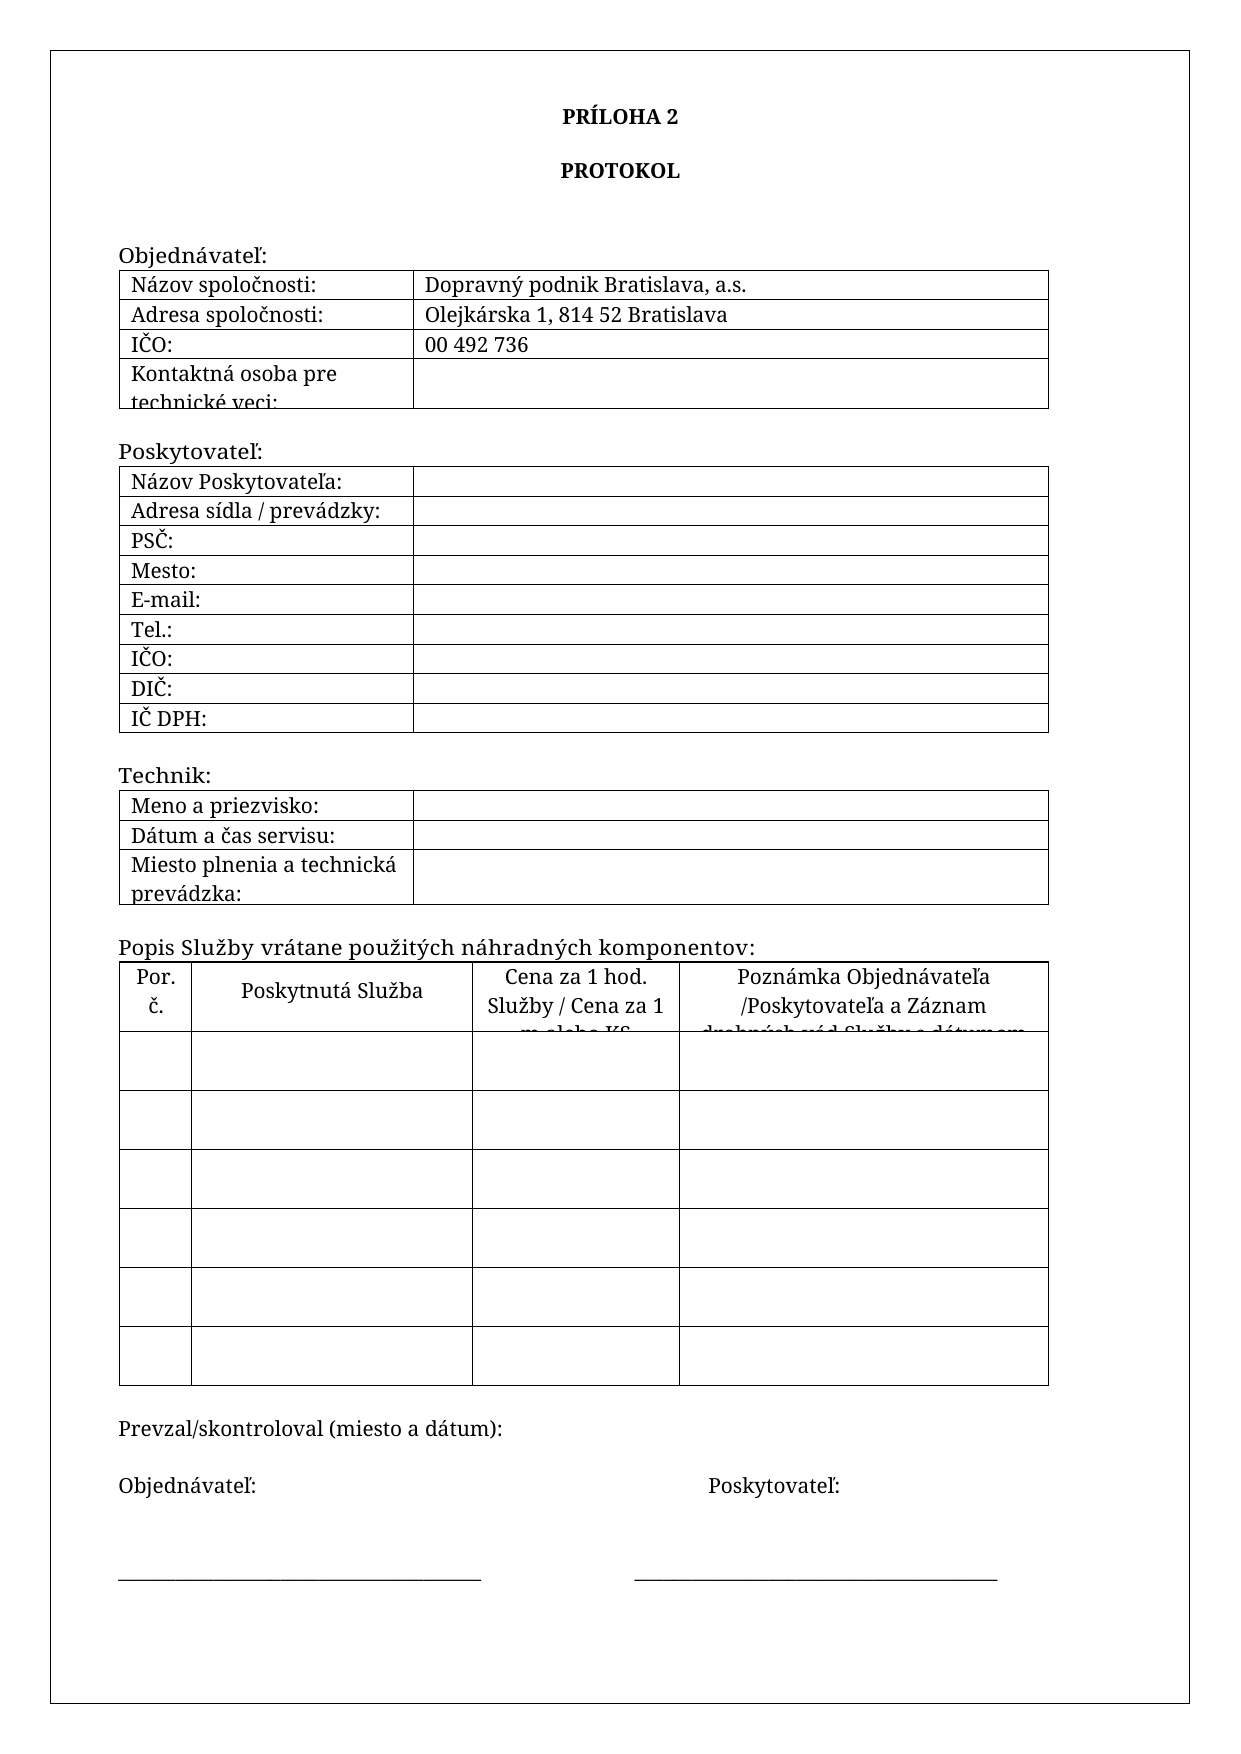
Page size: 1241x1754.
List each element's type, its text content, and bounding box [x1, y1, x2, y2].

text PRÍLOHA 2 [118, 102, 1122, 131]
table_cell Tel.: [120, 615, 413, 643]
table_cell [414, 556, 1048, 584]
table_cell [473, 1032, 679, 1089]
table_header [414, 791, 1048, 820]
table_cell [414, 645, 1048, 673]
table_header Poskytnutá Služba [192, 963, 472, 1031]
table_cell PSČ: [120, 526, 413, 555]
table_cell Adresa spoločnosti: [120, 300, 413, 329]
table_cell IČ DPH: [120, 704, 413, 732]
table_cell [120, 1032, 191, 1089]
table_cell IČO: [120, 645, 413, 673]
table_cell IČO: [120, 330, 413, 358]
table_cell [414, 704, 1048, 732]
table_header Názov spoločnosti: [120, 271, 413, 299]
table_cell [680, 1150, 1048, 1208]
table_cell 00 492 736 [414, 330, 1048, 358]
table_cell [473, 1327, 679, 1385]
table_header Cena za 1 hod. Služby / Cena za 1 m alebo KS [473, 963, 679, 1031]
table_cell [192, 1327, 472, 1385]
table_header Dopravný podnik Bratislava, a.s. [414, 271, 1048, 299]
table_header Poznámka Objednávateľa /Poskytovateľa a Záznam drobných vád Služby s dátumom odstránenia [680, 963, 1048, 1031]
table_cell [414, 497, 1048, 525]
table_cell [192, 1091, 472, 1149]
text Technik: [118, 762, 1122, 790]
table_cell [192, 1268, 472, 1326]
text PROTOKOL [118, 156, 1122, 184]
table_header [414, 467, 1048, 496]
table_cell [680, 1032, 1048, 1089]
text Objednávateľ: Poskytovateľ: [118, 1471, 1122, 1500]
table_cell DIČ: [120, 674, 413, 703]
table_cell [680, 1327, 1048, 1385]
table_cell [680, 1209, 1048, 1267]
table_cell E-mail: [120, 585, 413, 614]
table_cell Kontaktná osoba pre technické veci: [120, 359, 413, 408]
table_cell Olejkárska 1, 814 52 Bratislava [414, 300, 1048, 329]
table_cell [414, 821, 1048, 849]
table_cell [414, 615, 1048, 643]
table_cell [192, 1150, 472, 1208]
table_cell [680, 1268, 1048, 1326]
table_header Meno a priezvisko: [120, 791, 413, 820]
table_cell [120, 1091, 191, 1149]
text Objednávateľ: [118, 241, 1122, 269]
table_cell [473, 1209, 679, 1267]
table_cell [120, 1268, 191, 1326]
table_cell [473, 1150, 679, 1208]
table_cell [192, 1209, 472, 1267]
table_cell Mesto: [120, 556, 413, 584]
table_cell [680, 1091, 1048, 1149]
text ______________________________________ ______________________________________ [118, 1557, 1122, 1585]
table_header Názov Poskytovateľa: [120, 467, 413, 496]
table_cell [473, 1268, 679, 1326]
table_cell Miesto plnenia a technická prevádzka: [120, 850, 413, 903]
table_cell [120, 1150, 191, 1208]
table_header Por. č. [120, 963, 191, 1031]
text Poskytovateľ: [118, 437, 1122, 466]
text Prevzal/skontroloval (miesto a dátum): [118, 1414, 1122, 1443]
table_cell [473, 1091, 679, 1149]
text Popis Služby vrátane použitých náhradných komponentov: [118, 933, 1122, 961]
table_cell Adresa sídla / prevádzky: [120, 497, 413, 525]
table_cell [120, 1209, 191, 1267]
table_cell [120, 1327, 191, 1385]
table_cell [414, 674, 1048, 703]
table_cell [192, 1032, 472, 1089]
table_cell [414, 585, 1048, 614]
table_cell [414, 526, 1048, 555]
table_cell [414, 359, 1048, 408]
table_cell Dátum a čas servisu: [120, 821, 413, 849]
table_cell [414, 850, 1048, 903]
